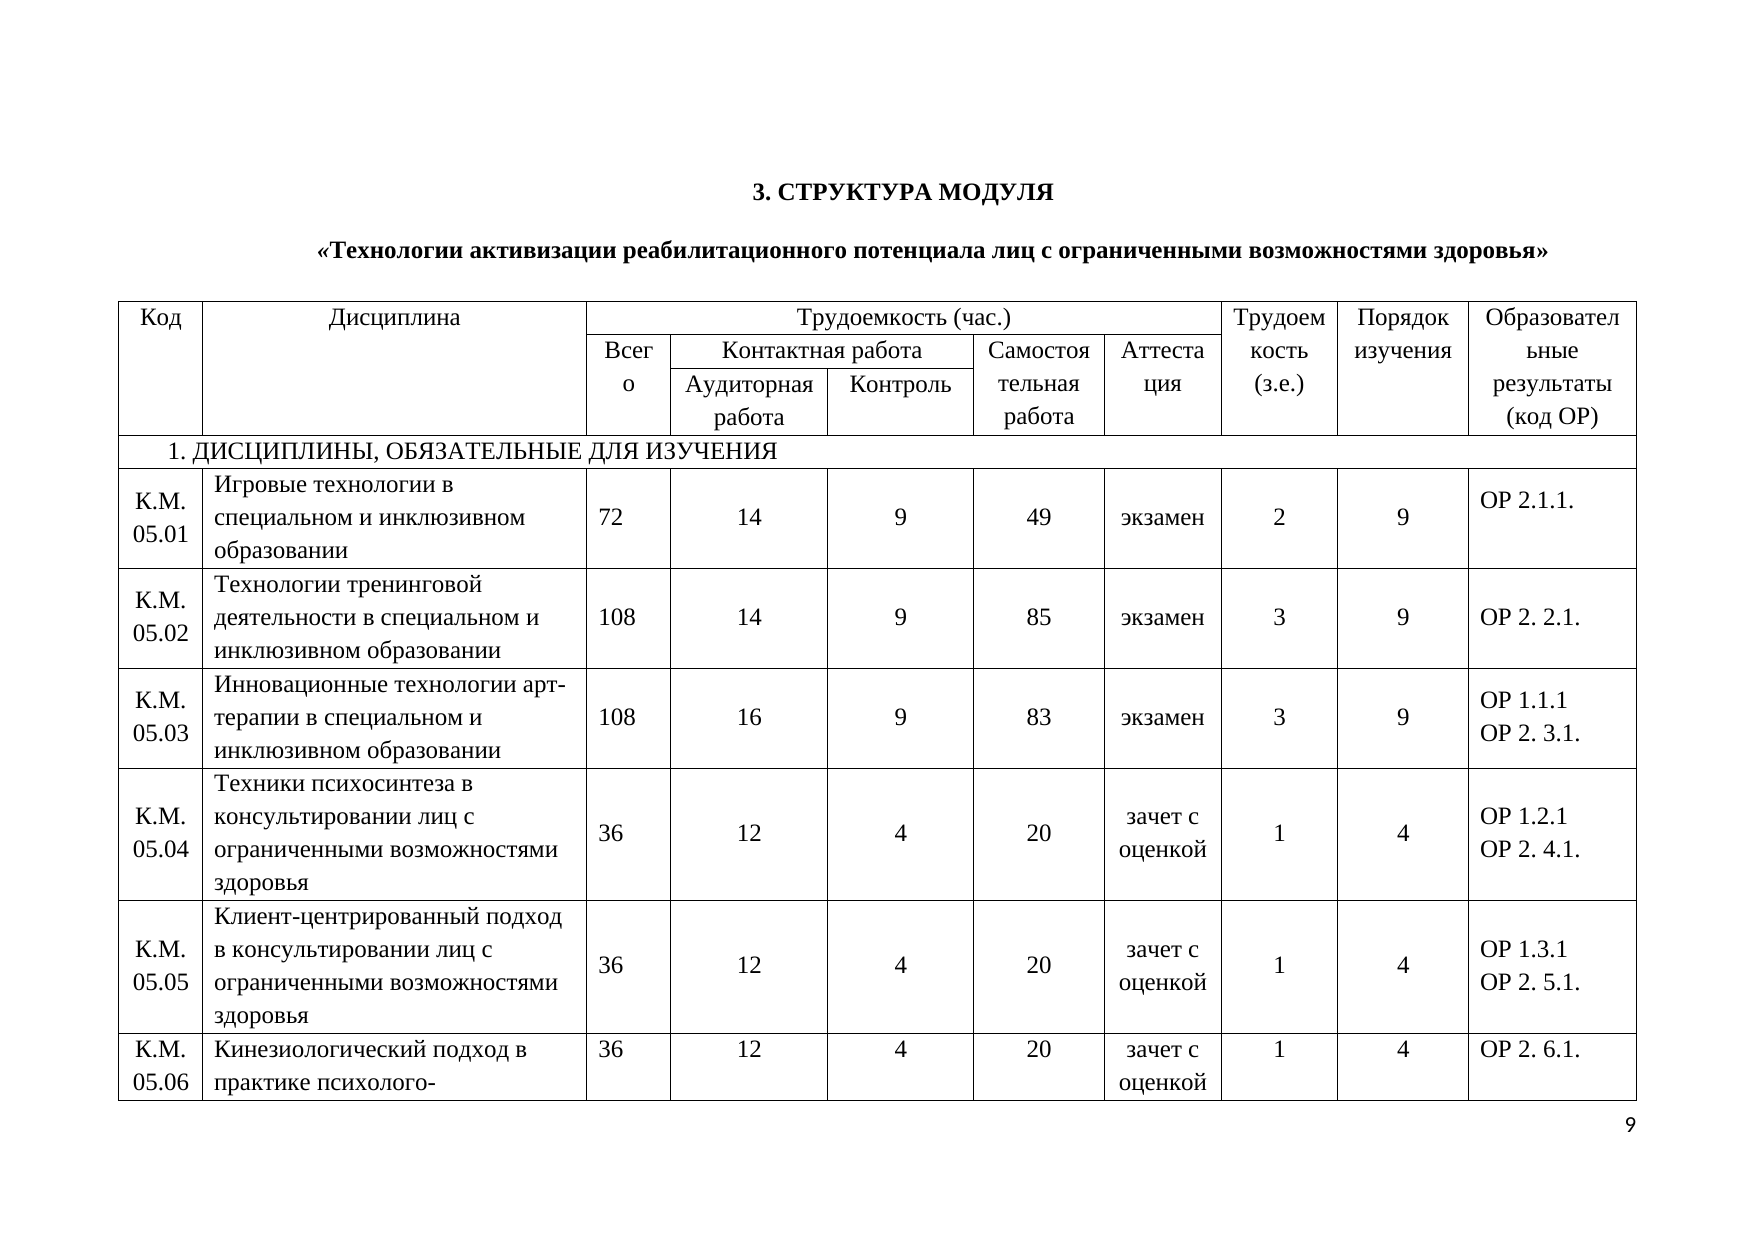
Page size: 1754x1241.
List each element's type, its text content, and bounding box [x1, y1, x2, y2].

table_header Образовательные результаты (код ОР) [1469, 302, 1636, 435]
table_cell 9 [1338, 469, 1468, 568]
table_cell Ор 2.1.1. [1469, 469, 1636, 568]
table_header Код [119, 302, 202, 435]
table_cell Игровые технологии в специальном и инклюзивном образовании [203, 469, 586, 568]
table_cell ОР 1.1.1 Ор 2. 3.1. [1469, 669, 1636, 767]
table_cell 108 [587, 669, 670, 767]
table_cell 12 [671, 1034, 827, 1099]
table_cell 20 [974, 1034, 1104, 1099]
table_cell 9 [1338, 569, 1468, 668]
table_cell экзамен [1105, 669, 1221, 767]
table_cell 36 [587, 769, 670, 900]
table_cell 4 [828, 901, 973, 1033]
table_cell К.М.05.06 [119, 1034, 202, 1099]
table_cell Дисциплины, обязательные для изучения [119, 436, 1636, 468]
table_cell 3 [1222, 669, 1337, 767]
table_cell 20 [974, 901, 1104, 1033]
table_cell 1 [1222, 769, 1337, 900]
table_cell зачет с оценкой [1105, 1034, 1221, 1099]
table_cell 20 [974, 769, 1104, 900]
table_cell Технологии тренинговой деятельности в специальном и инклюзивном образовании [203, 569, 586, 668]
table_cell Аттестация [1105, 335, 1221, 435]
table_header Дисциплина [203, 302, 586, 435]
table_cell 1 [1222, 901, 1337, 1033]
table_cell 1 [1222, 1034, 1337, 1099]
table_cell 9 [1338, 669, 1468, 767]
table_cell 36 [587, 901, 670, 1033]
table_cell зачет с оценкой [1105, 901, 1221, 1033]
table_cell Клиент-центрированный подход в консультировании лиц с ограниченными возможностями здоровья [203, 901, 586, 1033]
table_cell Ор 2. 6.1. [1469, 1034, 1636, 1099]
table_cell 36 [587, 1034, 670, 1099]
table_cell экзамен [1105, 569, 1221, 668]
table_cell Инновационные технологии арт-терапии в специальном и инклюзивном образовании [203, 669, 586, 767]
table_cell 4 [1338, 901, 1468, 1033]
table_cell зачет с оценкой [1105, 769, 1221, 900]
table_cell 14 [671, 569, 827, 668]
table_header Трудоемкость (з.е.) [1222, 302, 1337, 435]
table_cell Аудиторная работа [671, 369, 827, 435]
table_cell 108 [587, 569, 670, 668]
table_cell К.М.05.04 [119, 769, 202, 900]
table_cell ОР 1.3.1 Ор 2. 5.1. [1469, 901, 1636, 1033]
table_cell экзамен [1105, 469, 1221, 568]
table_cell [203, 1034, 586, 1099]
table_cell К.М.05.01 [119, 469, 202, 568]
table_cell 85 [974, 569, 1104, 668]
text 3. Структура модуля [170, 177, 1636, 206]
table_cell 9 [828, 669, 973, 767]
table_cell ОР 1.2.1 Ор 2. 4.1. [1469, 769, 1636, 900]
table_cell 49 [974, 469, 1104, 568]
table_cell К.М.05.02 [119, 569, 202, 668]
table_cell 9 [828, 469, 973, 568]
table_cell 83 [974, 669, 1104, 767]
table_cell Всего [587, 335, 670, 435]
table_cell К.М.05.03 [119, 669, 202, 767]
table_header Трудоемкость (час.) [587, 302, 1221, 334]
table_cell Контроль [828, 369, 973, 435]
table_cell 14 [671, 469, 827, 568]
table_cell Самостоятельная работа [974, 335, 1104, 435]
table_cell 12 [671, 769, 827, 900]
table_cell 4 [1338, 769, 1468, 900]
table_cell 4 [828, 1034, 973, 1099]
table_cell 9 [828, 569, 973, 668]
table_cell 4 [828, 769, 973, 900]
table_cell Ор 2. 2.1. [1469, 569, 1636, 668]
text «Технологии активизации реабилитационного потенциала лиц с ограниченными возможностями здоровья» [229, 235, 1636, 263]
table_cell 16 [671, 669, 827, 767]
table_cell 4 [1338, 1034, 1468, 1099]
table_cell 3 [1222, 569, 1337, 668]
table_cell 12 [671, 901, 827, 1033]
table_cell Контактная работа [671, 335, 973, 368]
table_cell 2 [1222, 469, 1337, 568]
table_cell Техники психосинтеза в консультировании лиц с ограниченными возможностями здоровья [203, 769, 586, 900]
table_cell К.М.05.05 [119, 901, 202, 1033]
table_header Порядок изучения [1338, 302, 1468, 435]
table_cell 72 [587, 469, 670, 568]
